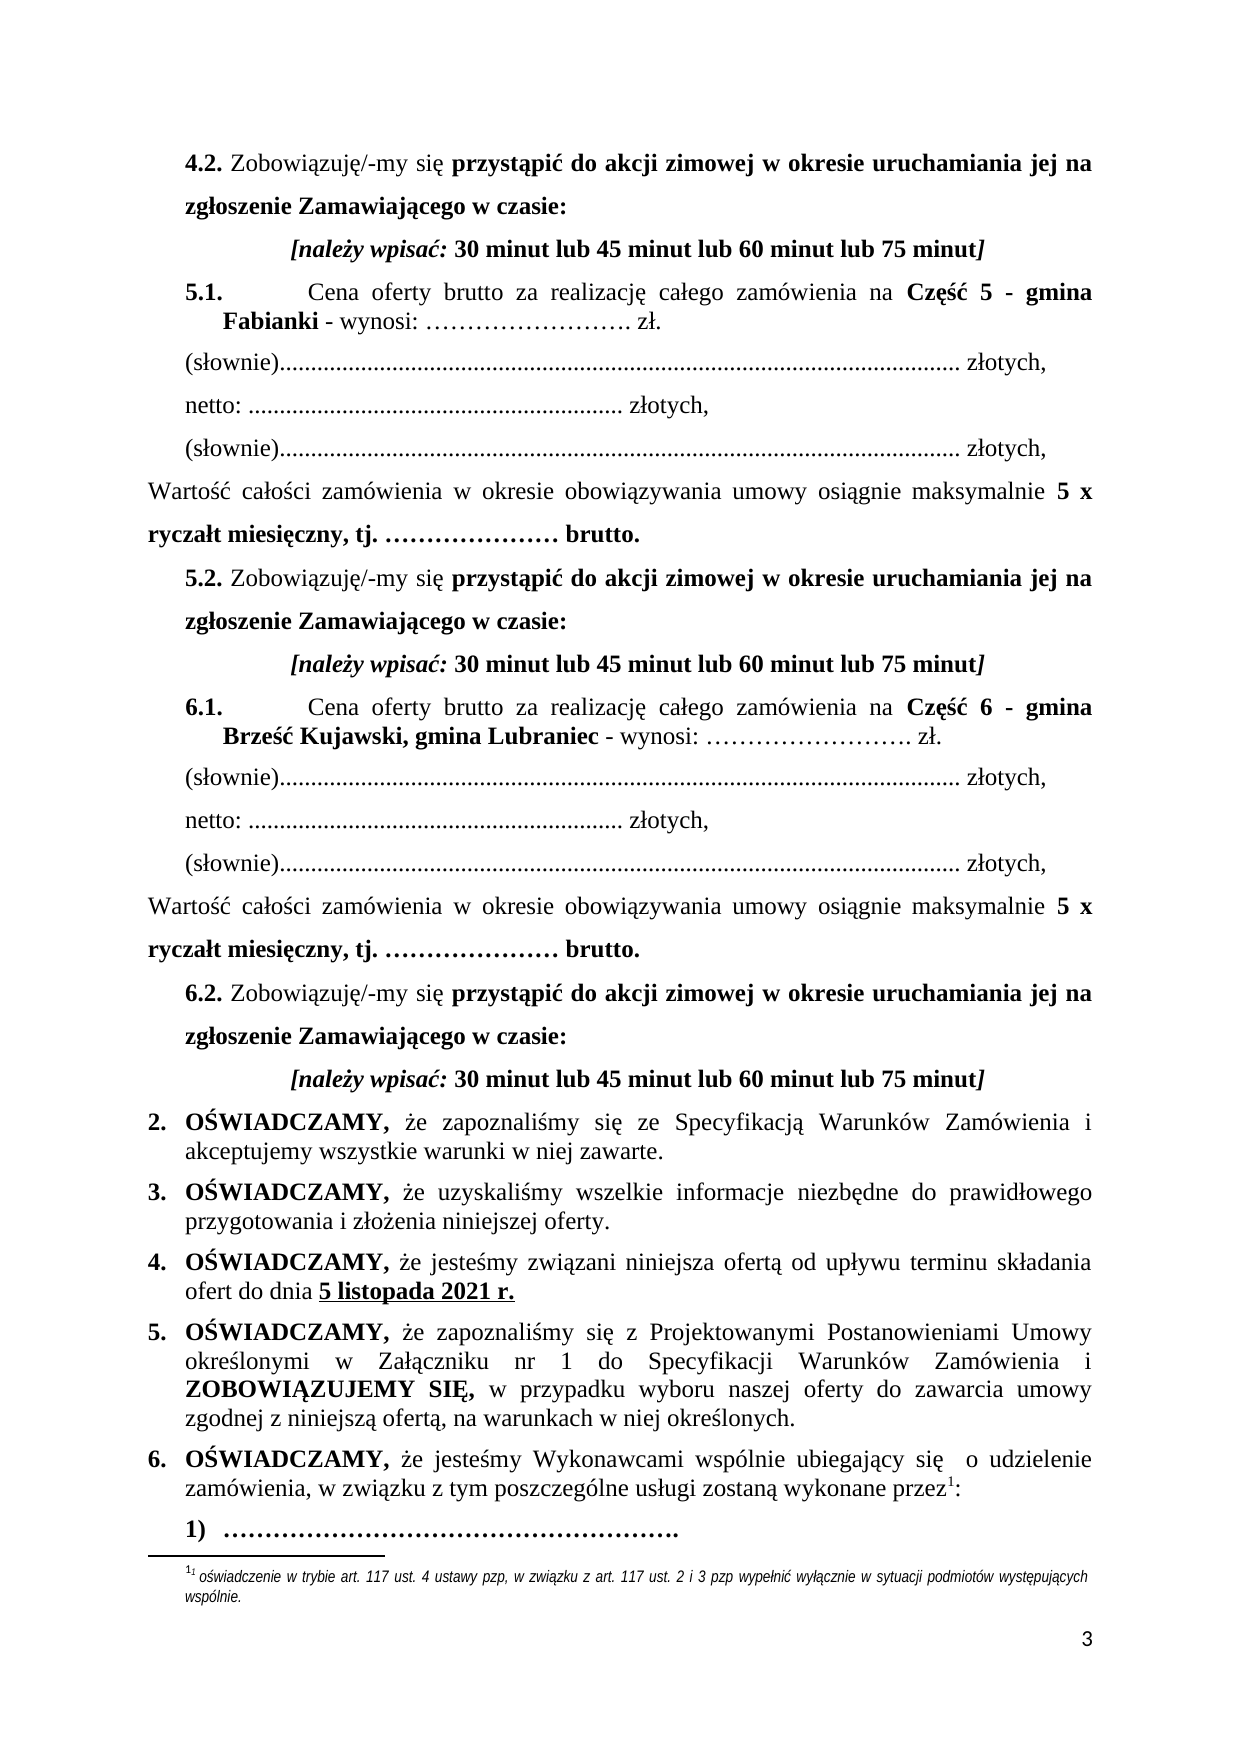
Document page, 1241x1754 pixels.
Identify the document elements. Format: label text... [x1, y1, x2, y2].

list OŚWIADCZAMY, że jesteśmy związani niniejsza ofertą od upływu terminu składania ofert do dnia 5 listopada 2021 r. [148, 1247, 1093, 1304]
list 6.2. Zobowiązuję/-my się przystąpić do akcji zimowej w okresie uruchamiania jej na zgłoszenie Zamawiającego w czasie: [185, 978, 1093, 1049]
text (słownie)............................................................................................................. złotych, [148, 762, 1093, 791]
list 5.2. Zobowiązuję/-my się przystąpić do akcji zimowej w okresie uruchamiania jej na zgłoszenie Zamawiającego w czasie: [185, 563, 1093, 634]
text [należy wpisać: 30 minut lub 45 minut lub 60 minut lub 75 minut] [185, 649, 1093, 678]
text (słownie)............................................................................................................. złotych, [148, 433, 1093, 462]
list OŚWIADCZAMY, że zapoznaliśmy się ze Specyfikacją Warunków Zamówienia i akceptujemy wszystkie warunki w niej zawarte. [148, 1107, 1093, 1164]
list OŚWIADCZAMY, że uzyskaliśmy wszelkie informacje niezbędne do prawidłowego przygotowania i złożenia niniejszej oferty. [148, 1177, 1093, 1234]
list 4.2. Zobowiązuję/-my się przystąpić do akcji zimowej w okresie uruchamiania jej na zgłoszenie Zamawiającego w czasie: [185, 148, 1093, 219]
text Wartość całości zamówienia w okresie obowiązywania umowy osiągnie maksymalnie 5 x ryczałt miesięczny, tj. ………………… brutto. [148, 891, 1093, 963]
list ………………………………………………. [185, 1514, 1093, 1543]
text Wartość całości zamówienia w okresie obowiązywania umowy osiągnie maksymalnie 5 x ryczałt miesięczny, tj. ………………… brutto. [148, 476, 1093, 548]
text netto: ............................................................ złotych, [148, 390, 1093, 419]
text (słownie)............................................................................................................. złotych, [148, 347, 1093, 376]
text [należy wpisać: 30 minut lub 45 minut lub 60 minut lub 75 minut] [185, 1064, 1093, 1093]
text (słownie)............................................................................................................. złotych, [148, 848, 1093, 877]
list OŚWIADCZAMY, że jesteśmy Wykonawcami wspólnie ubiegający się o udzielenie zamówienia, w związku z tym poszczególne usługi zostaną wykonane przez: [148, 1444, 1093, 1502]
text [należy wpisać: 30 minut lub 45 minut lub 60 minut lub 75 minut] [185, 234, 1093, 263]
list Cena oferty brutto za realizację całego zamówienia na Część 6 - gmina Brześć Kujawski, gmina Lubraniec - wynosi: ……………………. zł. [185, 692, 1093, 749]
list OŚWIADCZAMY, że zapoznaliśmy się z Projektowanymi Postanowieniami Umowy określonymi w Załączniku nr 1 do Specyfikacji Warunków Zamówienia i ZOBOWIĄZUJEMY SIĘ, w przypadku wyboru naszej oferty do zawarcia umowy zgodnej z niniejszą ofertą, na warunkach w niej określonych. [148, 1317, 1093, 1432]
text netto: ............................................................ złotych, [148, 805, 1093, 834]
list Cena oferty brutto za realizację całego zamówienia na Część 5 - gmina Fabianki - wynosi: ……………………. zł. [185, 277, 1093, 334]
